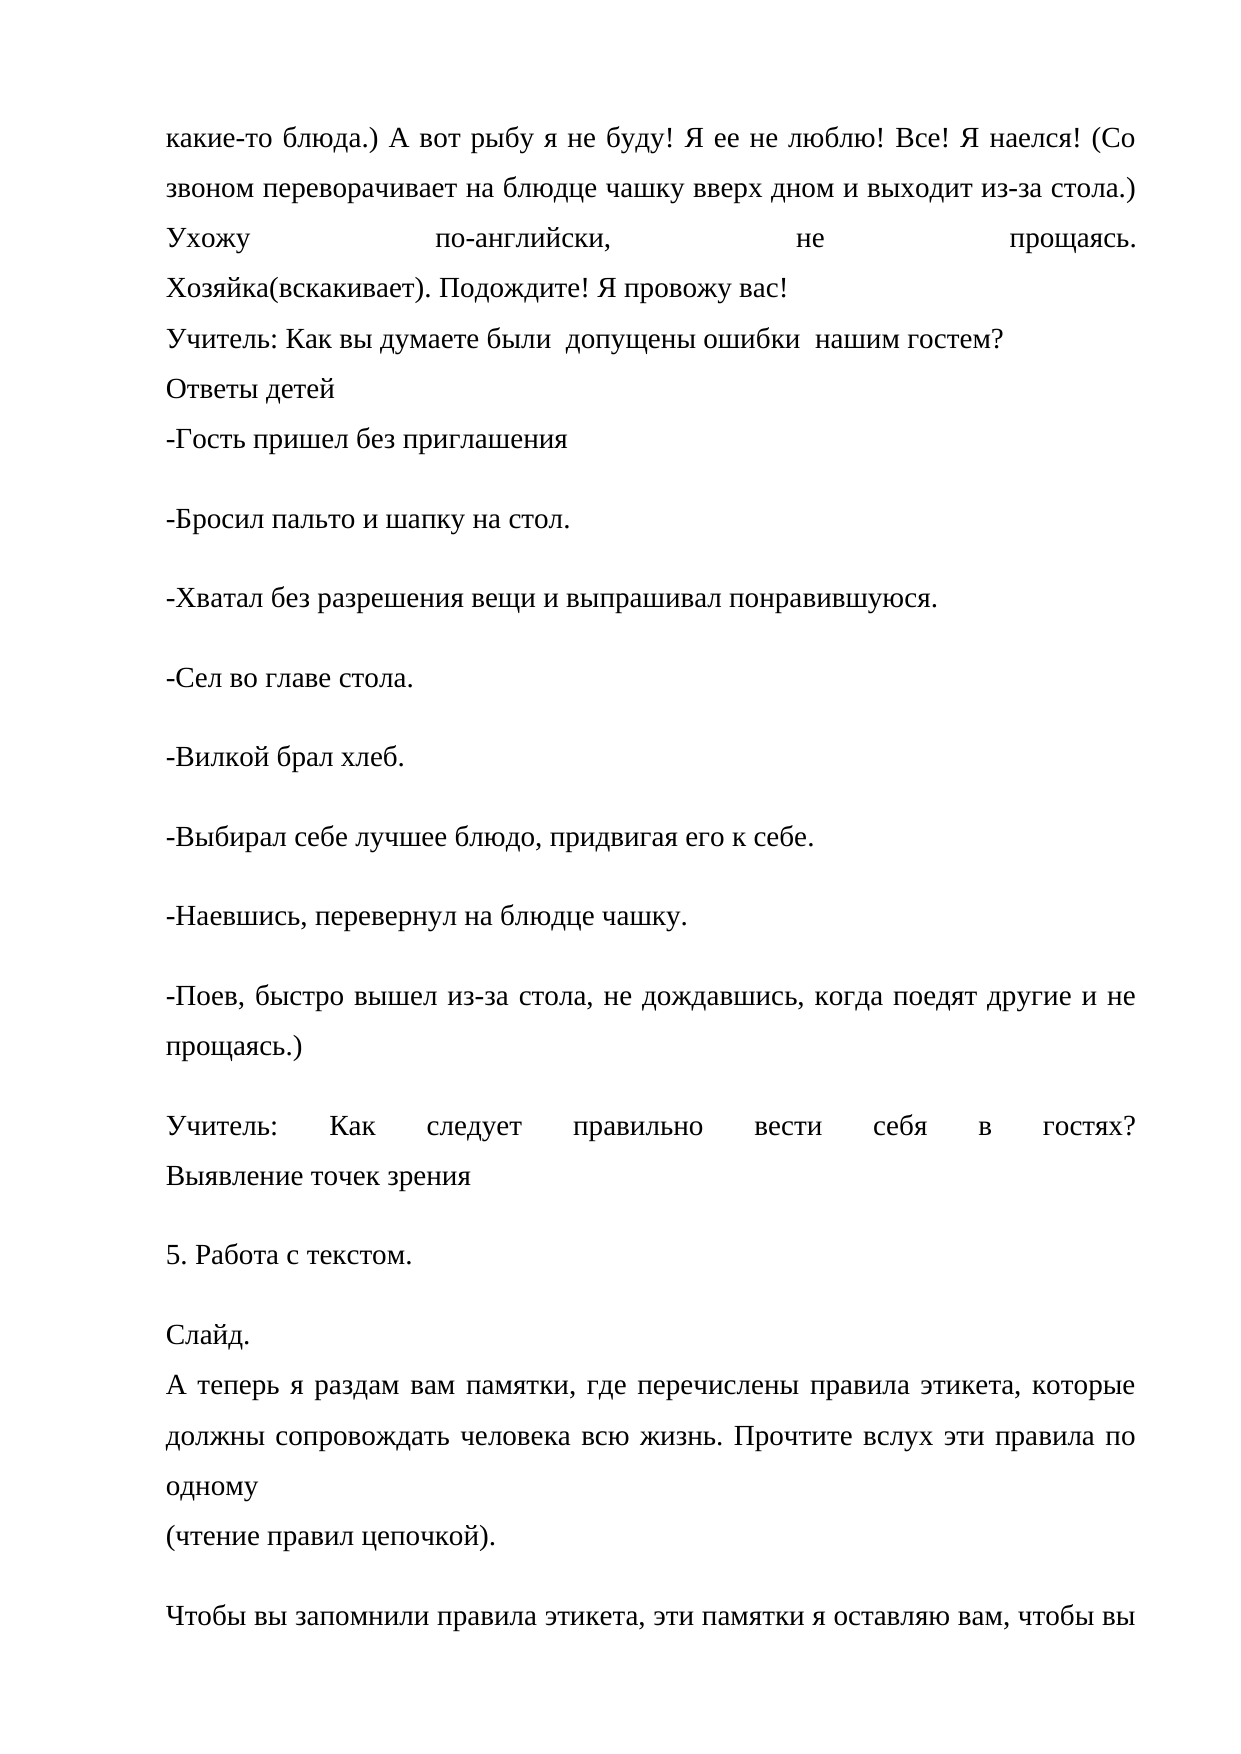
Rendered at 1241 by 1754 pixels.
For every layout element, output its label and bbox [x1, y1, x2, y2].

table_header [164, 118, 1138, 1633]
